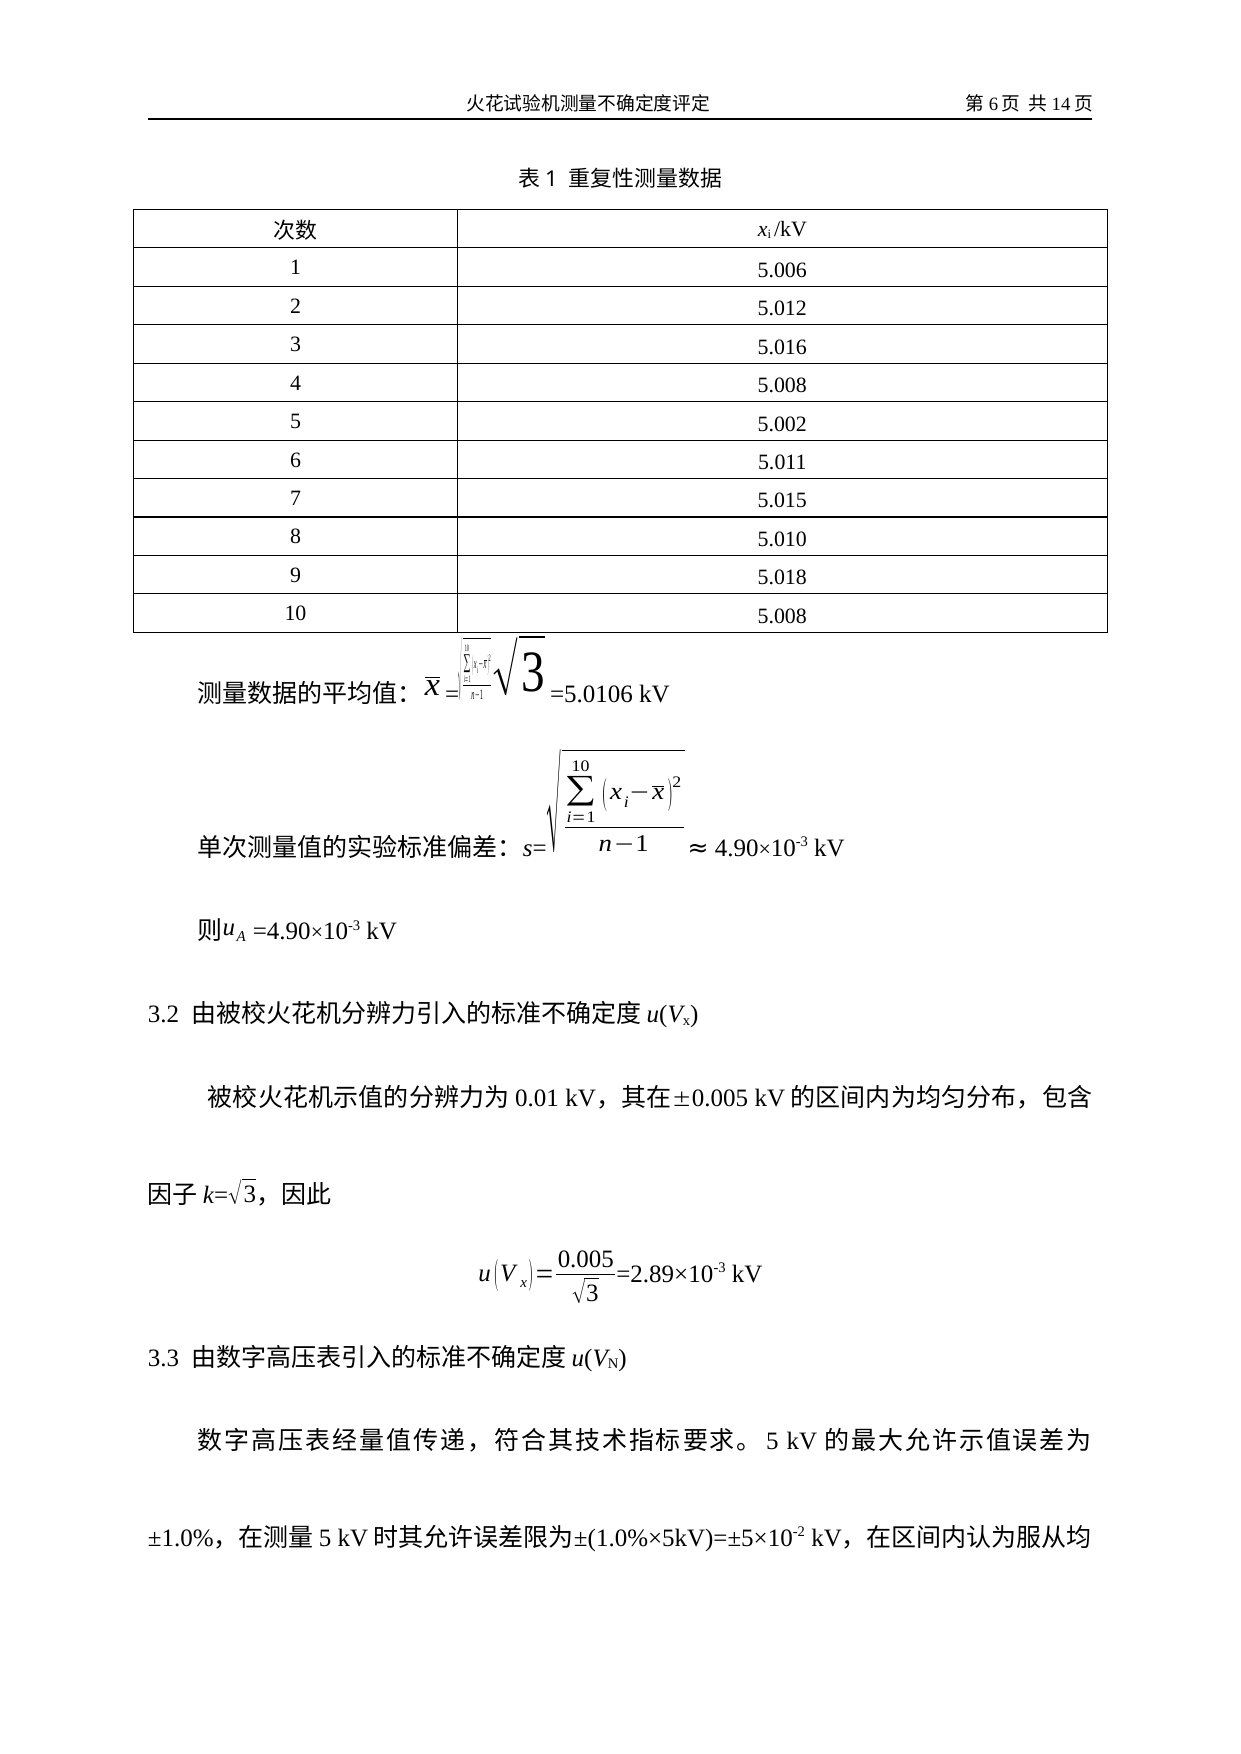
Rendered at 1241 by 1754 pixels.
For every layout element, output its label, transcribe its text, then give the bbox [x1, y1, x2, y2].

table_cell 5.018 [458, 556, 1107, 593]
table_cell 5.015 [458, 479, 1107, 516]
table_cell 9 [134, 556, 457, 593]
table_cell 4 [134, 364, 457, 401]
table_cell 5.008 [458, 594, 1107, 632]
table_cell 5.010 [458, 518, 1107, 555]
table_cell 5 [134, 402, 457, 439]
text 单次测量值的实验标准偏差：s=≈ 4.90×10-3 kV [148, 748, 1092, 878]
table_cell 3 [134, 325, 457, 363]
table_cell 6 [134, 441, 457, 478]
text 测量数据的平均值：==5.0106 kV [148, 633, 1092, 730]
table_cell 5.008 [458, 364, 1107, 401]
table_cell 7 [134, 479, 457, 516]
table_cell 1 [134, 248, 457, 286]
table_cell 5.011 [458, 441, 1107, 478]
text =2.89×10-3 kV [148, 1243, 1092, 1308]
text 表1 重复性测量数据 [148, 161, 1092, 193]
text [148, 1406, 1092, 1568]
text 3.2 由被校火花机分辨力引入的标准不确定度u(Vx) [148, 979, 1092, 1044]
text 3.3 由数字高压表引入的标准不确定度u(VN) [148, 1323, 1092, 1388]
table_cell 2 [134, 287, 457, 324]
table_header xi /kV [458, 210, 1107, 247]
table_cell 10 [134, 594, 457, 632]
table_cell 8 [134, 518, 457, 555]
table_cell 5.002 [458, 402, 1107, 439]
table_header 次数 [134, 210, 457, 247]
table_cell 5.012 [458, 287, 1107, 324]
table_cell 5.006 [458, 248, 1107, 286]
text 则 =4.90×10-3 kV [148, 896, 1092, 961]
table_cell 5.016 [458, 325, 1107, 363]
text 被校火花机示值的分辨力为0.01 kV，其在0.005 kV的区间内为均匀分布，包含因子k=，因此 [148, 1063, 1092, 1225]
